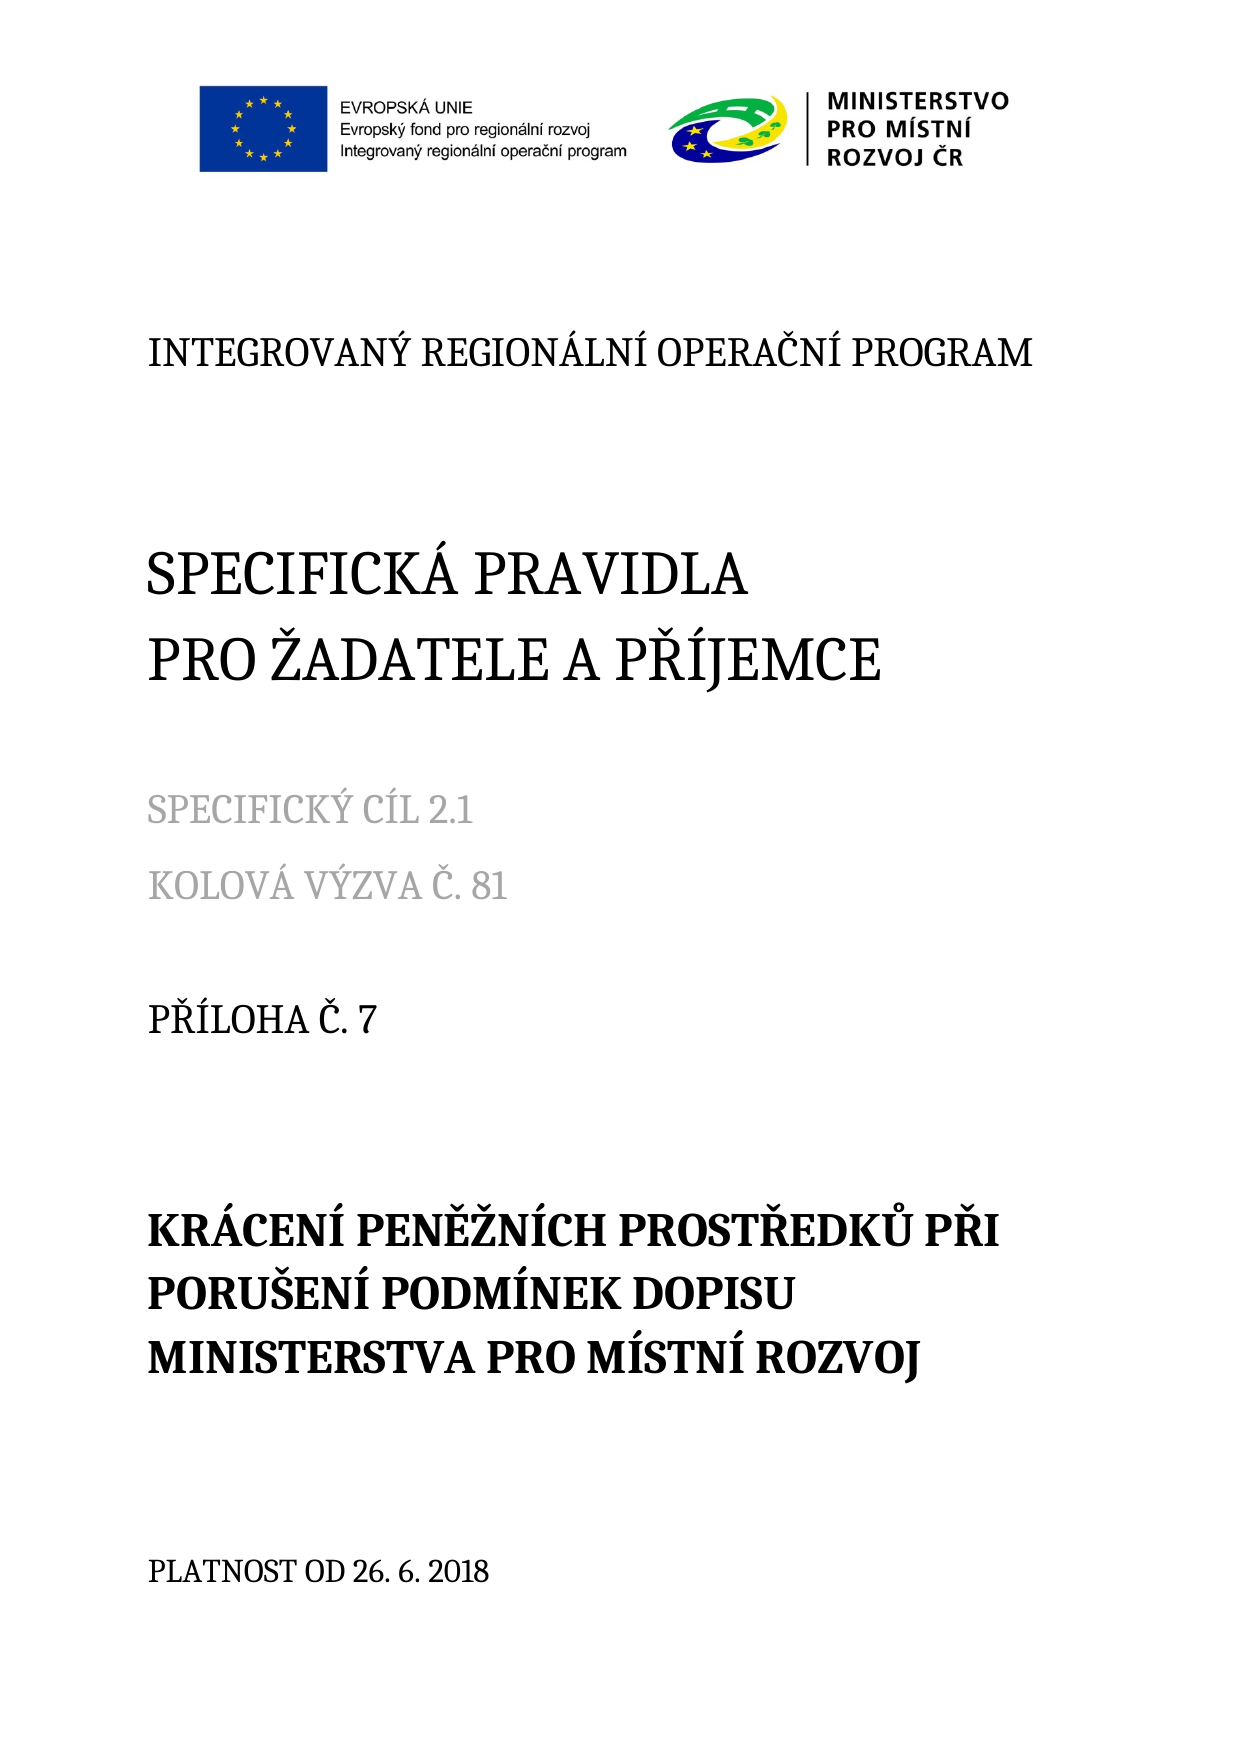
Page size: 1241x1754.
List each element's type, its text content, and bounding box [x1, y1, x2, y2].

picture [171, 56, 1036, 200]
text kolová výzva č. 81 [148, 862, 1092, 910]
text pLATNOST OD 26. 6. 2018 [148, 1552, 1092, 1591]
text krácení penĚžních prostředků při porušení podmínek dopisu ministerstva pro místní rozvoj [148, 1203, 1092, 1385]
text PŘÍLOHA Č. 7 [148, 996, 1092, 1043]
text SPECIFICKÁ PRAVIDLA [148, 538, 1092, 610]
text PRO ŽADATELE A PŘÍJEMCE [148, 624, 1092, 696]
text SPECIFICKÝ CÍL 2.1 [148, 786, 1092, 834]
text INTEGROVANÝ REGIONÁLNÍ OPERAČNÍ PROGRAM [148, 328, 1092, 376]
